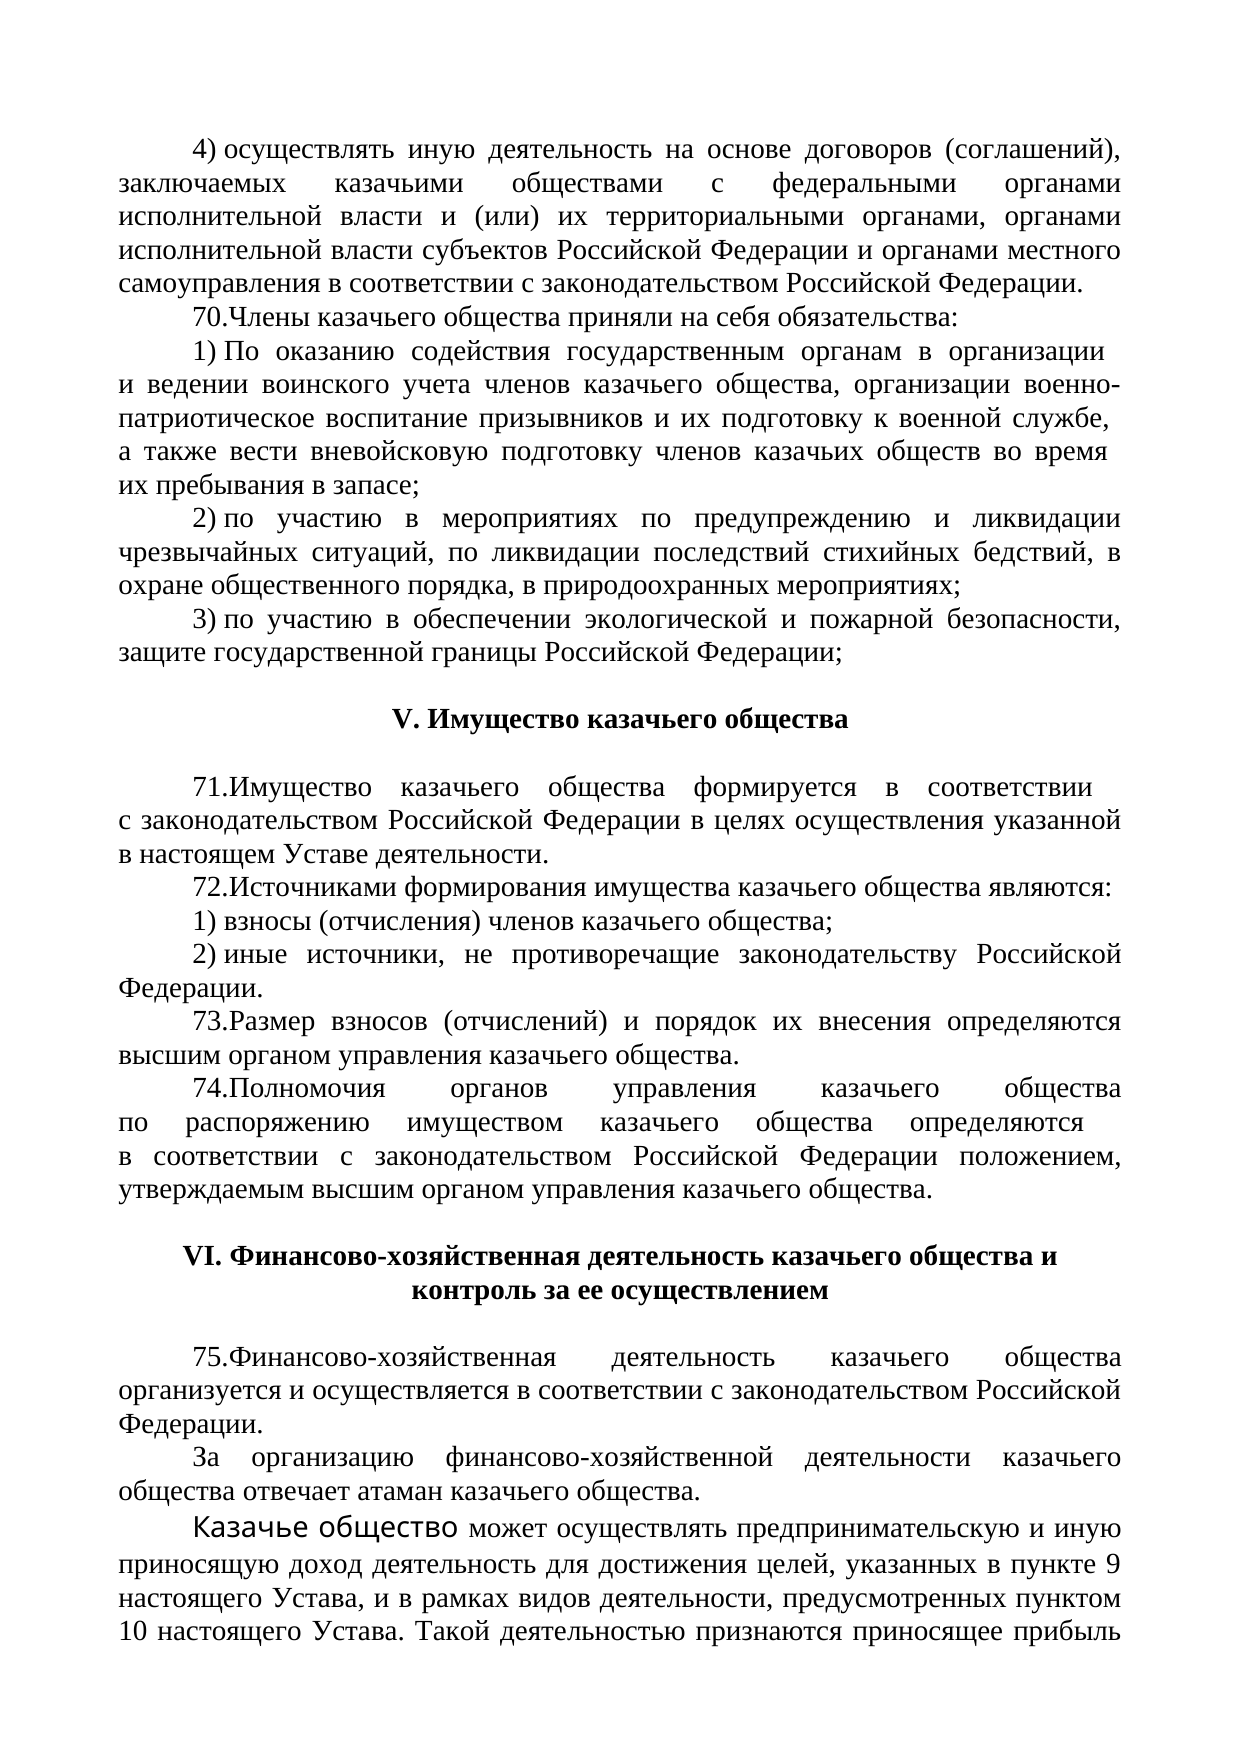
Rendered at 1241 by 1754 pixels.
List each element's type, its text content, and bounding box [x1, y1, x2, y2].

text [118, 1507, 1122, 1647]
text 71.Имущество казачьего общества формируется в соответствии с законодательством Российской Федерации в целях осуществления указанной в настоящем Уставе деятельности. [118, 769, 1122, 869]
text 1) взносы (отчисления) членов казачьего общества; [118, 903, 1122, 936]
text 4) осуществлять иную деятельность на основе договоров (соглашений), заключаемых казачьими обществами с федеральными органами исполнительной власти и (или) их территориальными органами, органами исполнительной власти субъектов Российской Федерации и органами местного самоуправления в соответствии с законодательством Российской Федерации. [118, 131, 1122, 299]
text За организацию финансово-хозяйственной деятельности казачьего общества отвечает атаман казачьего общества. [118, 1439, 1122, 1507]
text 75.Финансово-хозяйственная деятельность казачьего общества организуется и осуществляется в соответствии с законодательством Российской Федерации. [118, 1339, 1122, 1439]
text 70.Члены казачьего общества приняли на себя обязательства: [192, 299, 1122, 333]
text 72.Источниками формирования имущества казачьего общества являются: [118, 869, 1122, 903]
text 2) по участию в мероприятиях по предупреждению и ликвидации чрезвычайных ситуаций, по ликвидации последствий стихийных бедствий, в охране общественного порядка, в природоохранных мероприятиях; [118, 500, 1122, 601]
text V. Имущество казачьего общества [118, 702, 1122, 735]
text 74.Полномочия органов управления казачьего общества по распоряжению имуществом казачьего общества определяются в соответствии с законодательством Российской Федерации положением, утверждаемым высшим органом управления казачьего общества. [118, 1071, 1122, 1205]
text 3) по участию в обеспечении экологической и пожарной безопасности, защите государственной границы Российской Федерации; [118, 601, 1122, 668]
text 2) иные источники, не противоречащие законодательству Российской Федерации. [118, 936, 1122, 1003]
text 73.Размер взносов (отчислений) и порядок их внесения определяются высшим органом управления казачьего общества. [118, 1003, 1122, 1071]
text 1) По оказанию содействия государственным органам в организации и ведении воинского учета членов казачьего общества, организации военно-патриотическое воспитание призывников и их подготовку к военной службе, а также вести вневойсковую подготовку членов казачьих обществ во время их пребывания в запасе; [118, 333, 1122, 500]
text VI. Финансово-хозяйственная деятельность казачьего общества и контроль за ее осуществлением [118, 1238, 1122, 1305]
